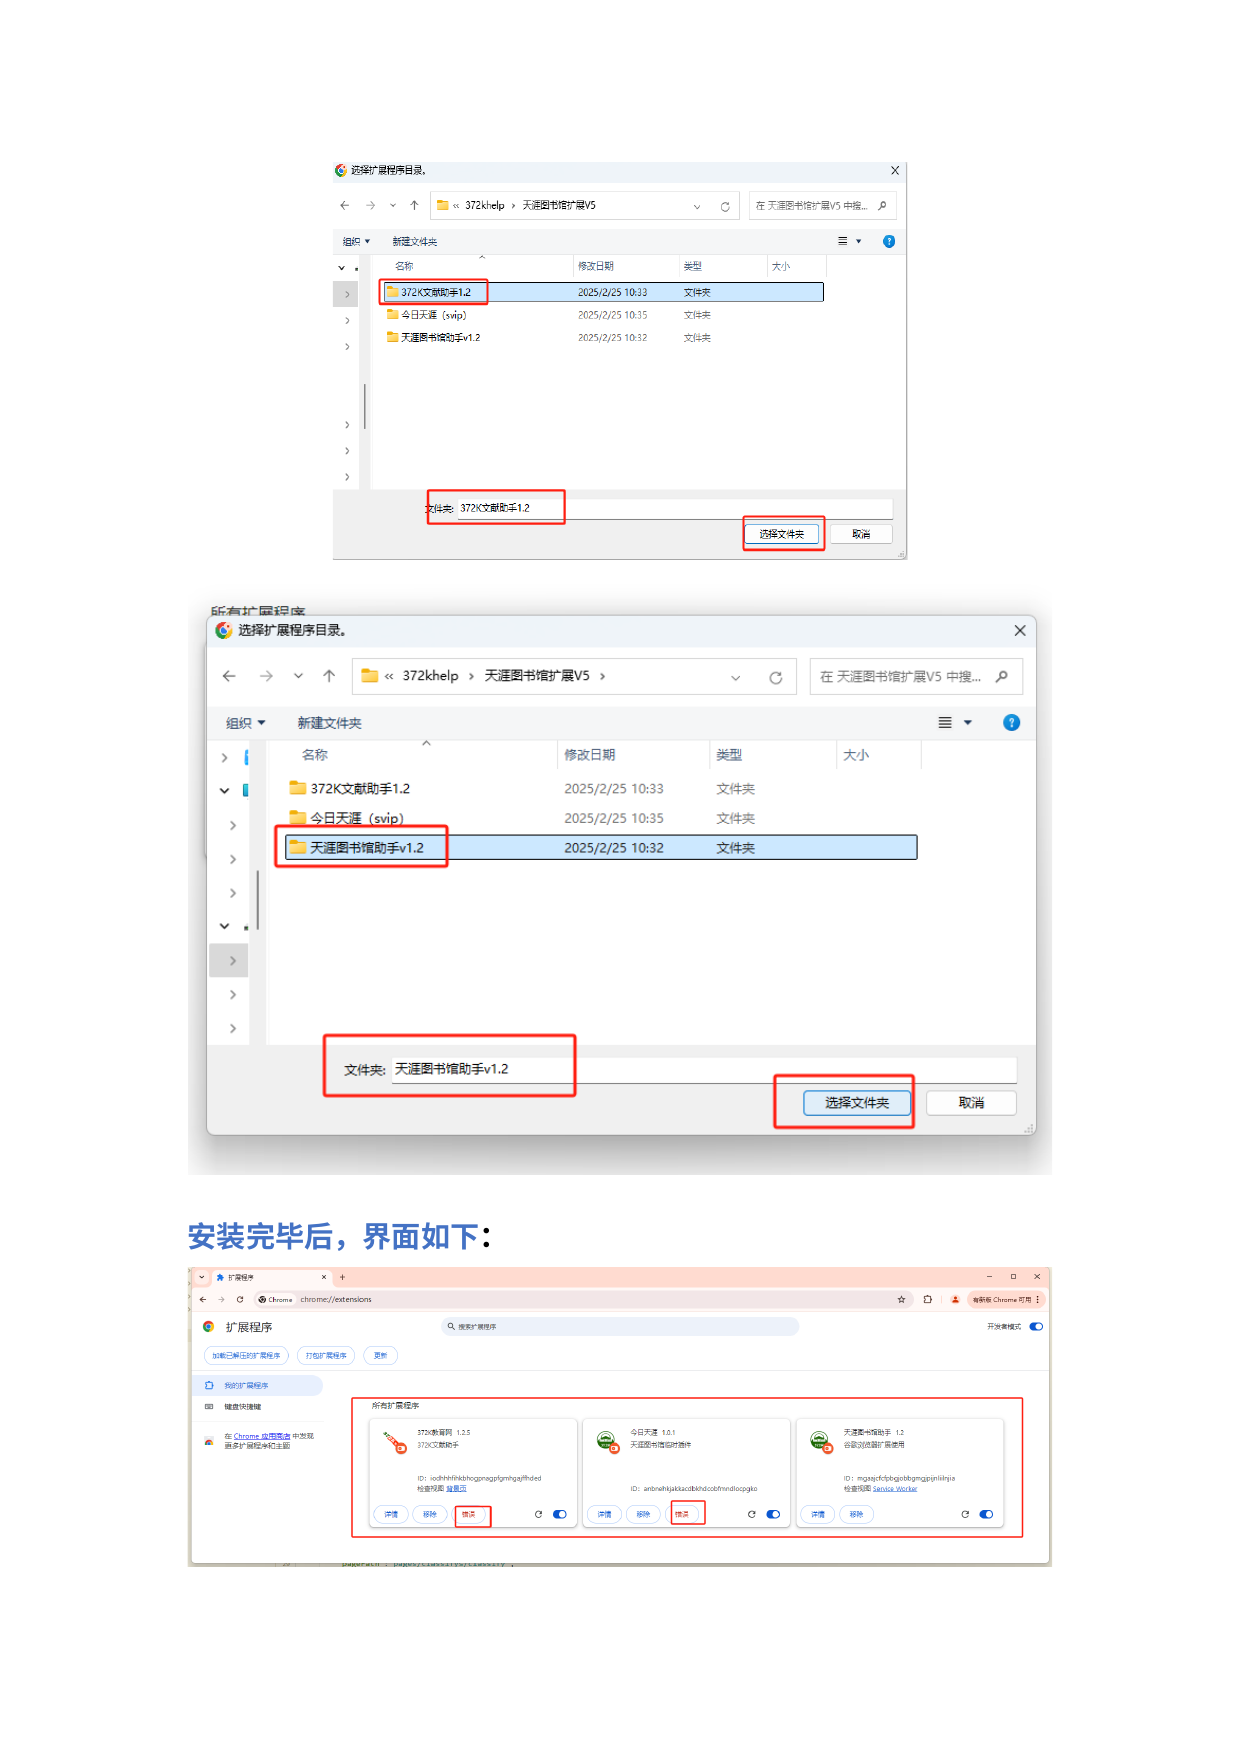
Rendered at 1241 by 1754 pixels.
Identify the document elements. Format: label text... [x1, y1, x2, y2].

picture [188, 584, 1053, 1175]
list 安装完毕后，界面如下： [187, 1202, 1053, 1267]
picture [332, 162, 908, 560]
picture [187, 1267, 1053, 1567]
